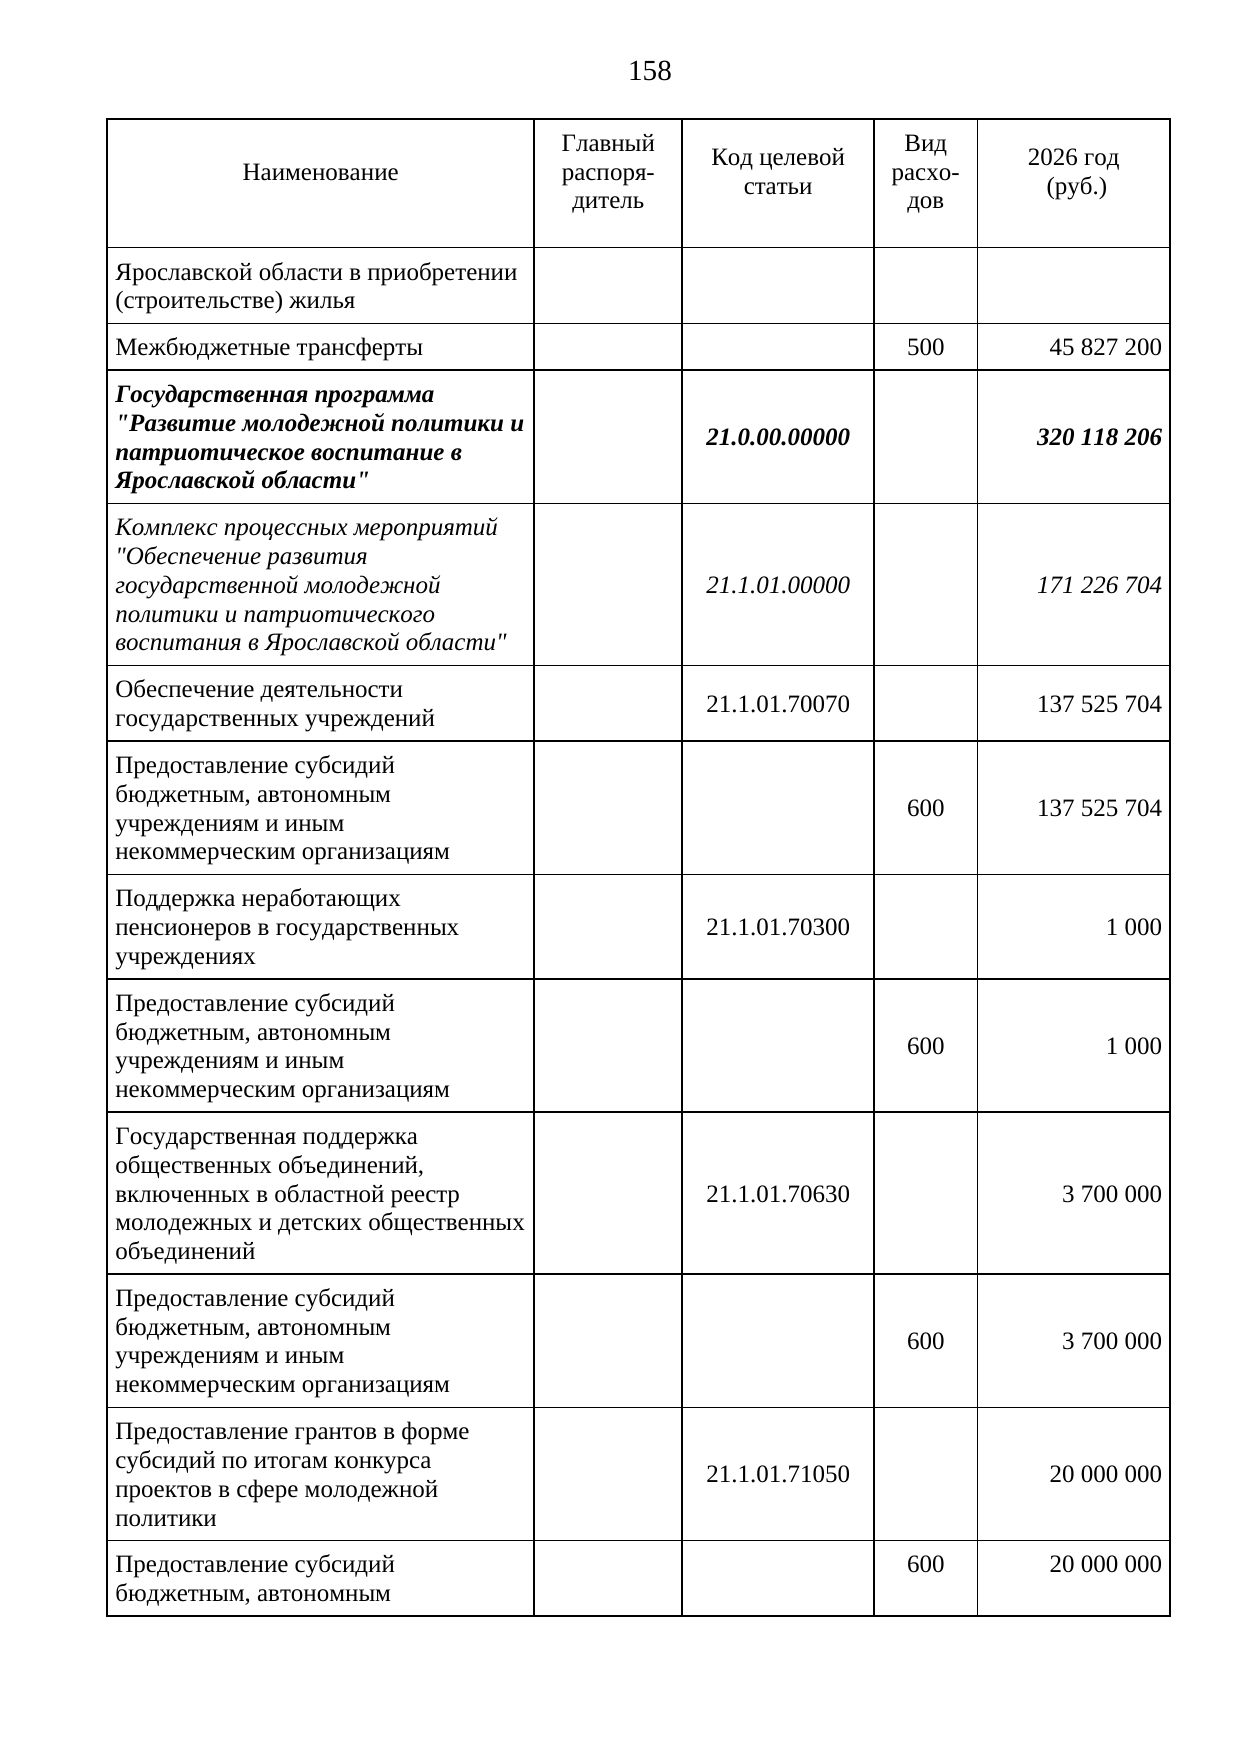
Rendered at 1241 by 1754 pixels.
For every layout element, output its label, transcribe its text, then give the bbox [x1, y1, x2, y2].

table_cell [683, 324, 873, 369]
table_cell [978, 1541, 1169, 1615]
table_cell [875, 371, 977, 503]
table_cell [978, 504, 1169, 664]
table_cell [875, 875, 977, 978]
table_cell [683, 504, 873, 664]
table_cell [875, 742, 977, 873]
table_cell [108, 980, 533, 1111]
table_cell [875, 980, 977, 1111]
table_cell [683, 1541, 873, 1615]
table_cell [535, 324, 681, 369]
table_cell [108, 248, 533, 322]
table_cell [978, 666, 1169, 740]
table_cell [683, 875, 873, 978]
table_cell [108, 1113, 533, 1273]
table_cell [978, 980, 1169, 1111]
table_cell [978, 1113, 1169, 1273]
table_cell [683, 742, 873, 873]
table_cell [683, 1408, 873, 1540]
table_header Наименование [108, 120, 533, 247]
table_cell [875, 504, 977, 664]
table_header Вид расхо- дов [875, 120, 977, 247]
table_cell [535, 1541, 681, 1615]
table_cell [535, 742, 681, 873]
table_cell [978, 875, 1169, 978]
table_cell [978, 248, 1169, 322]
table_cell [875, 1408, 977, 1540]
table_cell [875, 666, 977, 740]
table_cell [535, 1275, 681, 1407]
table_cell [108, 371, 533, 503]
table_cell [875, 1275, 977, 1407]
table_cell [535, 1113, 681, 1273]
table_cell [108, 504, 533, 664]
table_header Код целевой статьи [683, 120, 873, 247]
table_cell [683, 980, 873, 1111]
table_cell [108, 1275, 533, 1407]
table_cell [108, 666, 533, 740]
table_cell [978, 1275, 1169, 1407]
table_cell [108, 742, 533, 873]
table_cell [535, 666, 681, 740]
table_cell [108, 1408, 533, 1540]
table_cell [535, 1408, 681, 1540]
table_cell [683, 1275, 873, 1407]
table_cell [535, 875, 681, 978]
table_header 2026 год (руб.) [978, 120, 1169, 247]
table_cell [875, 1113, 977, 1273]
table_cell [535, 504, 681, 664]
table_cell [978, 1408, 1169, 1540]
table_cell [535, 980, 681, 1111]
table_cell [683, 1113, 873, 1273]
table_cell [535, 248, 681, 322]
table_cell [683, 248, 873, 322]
table_header Главный распоря-дитель [535, 120, 681, 247]
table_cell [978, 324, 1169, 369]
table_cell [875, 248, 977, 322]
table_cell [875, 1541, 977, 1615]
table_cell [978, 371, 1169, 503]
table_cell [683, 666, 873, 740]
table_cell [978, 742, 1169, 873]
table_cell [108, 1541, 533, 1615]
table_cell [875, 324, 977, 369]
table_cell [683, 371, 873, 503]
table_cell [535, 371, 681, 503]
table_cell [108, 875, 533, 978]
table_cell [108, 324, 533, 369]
